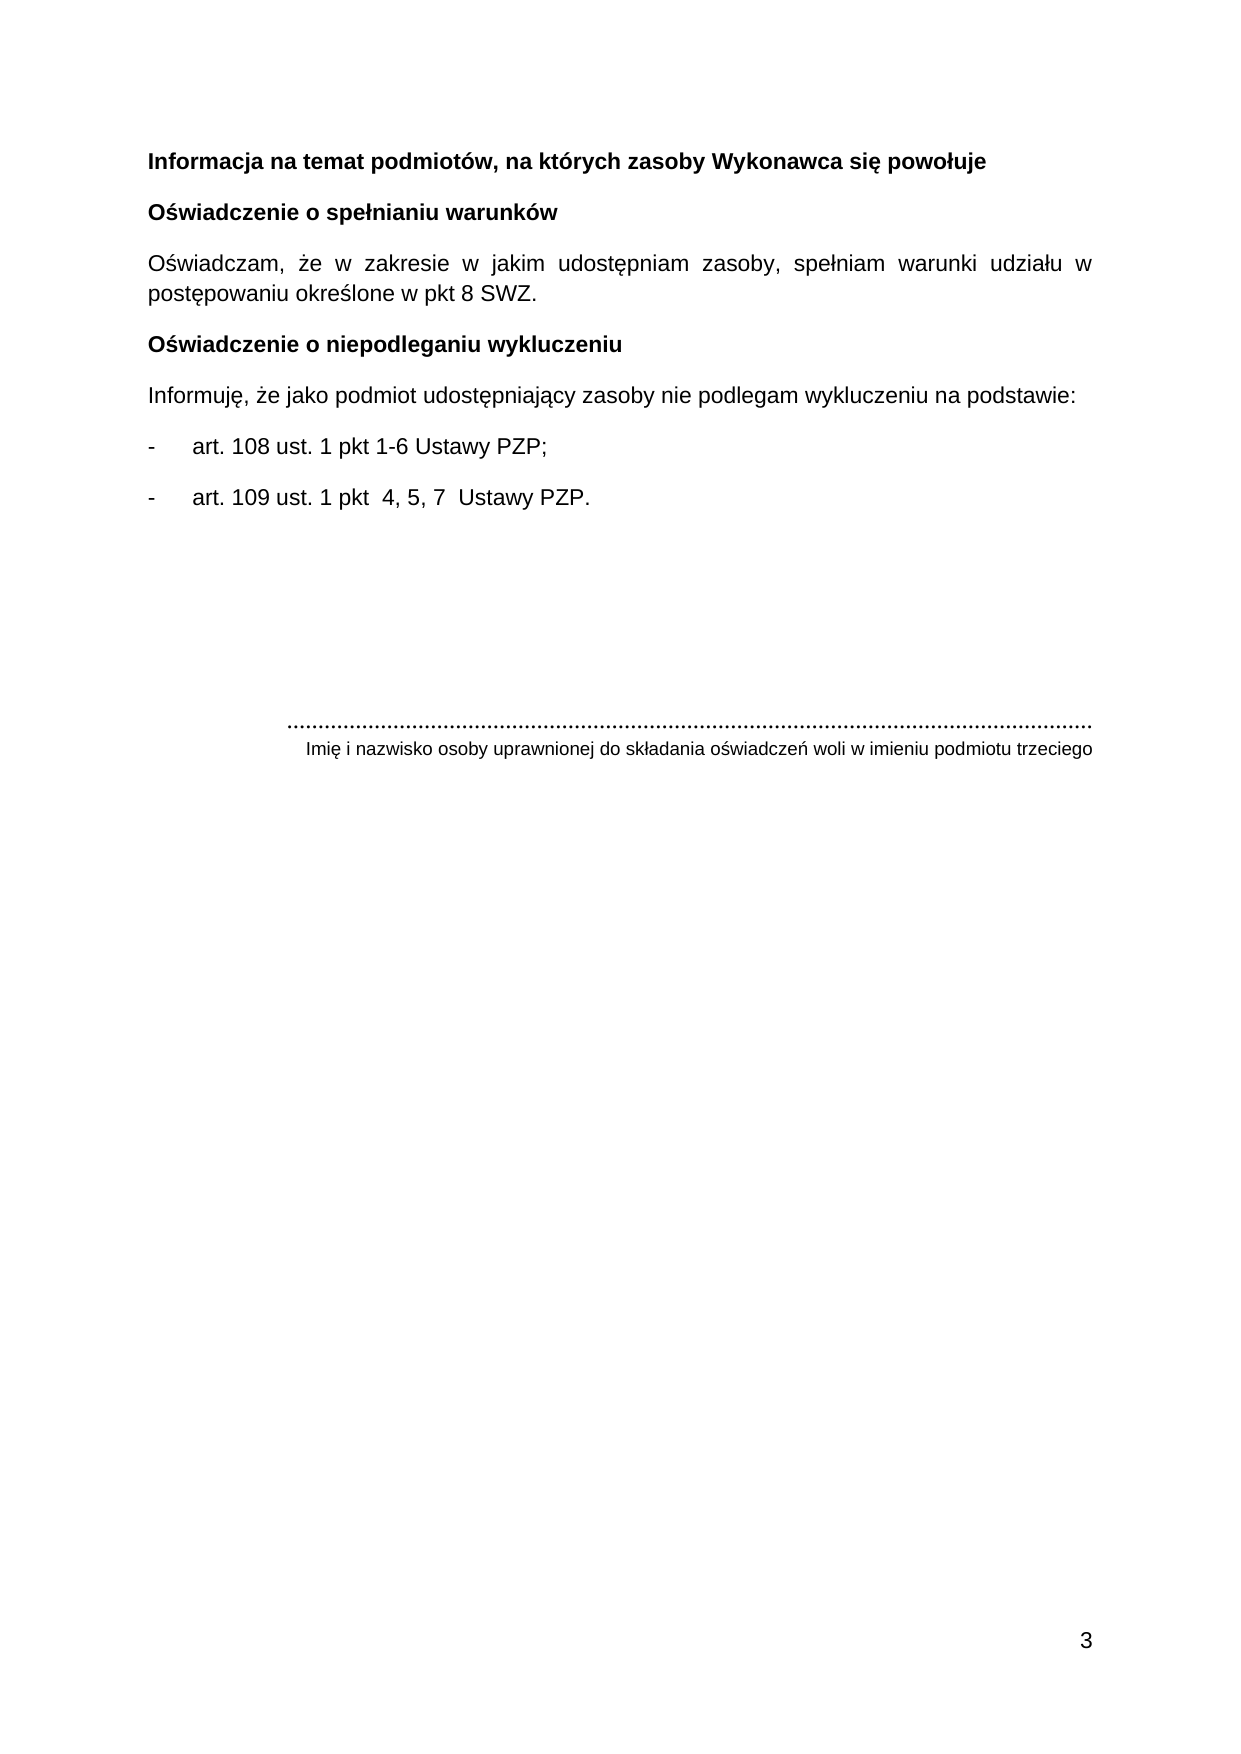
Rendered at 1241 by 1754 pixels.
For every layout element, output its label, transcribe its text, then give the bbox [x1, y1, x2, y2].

text Imię i nazwisko osoby uprawnionej do składania oświadczeń woli w imieniu podmiotu trzeciego [148, 738, 1093, 759]
text ................................................................................................................................. [148, 705, 1093, 734]
text Informacja na temat podmiotów, na których zasoby Wykonawca się powołuje [148, 148, 1093, 174]
text - art. 108 ust. 1 pkt 1-6 Ustawy PZP; [148, 433, 1093, 459]
text Informuję, że jako podmiot udostępniający zasoby nie podlegam wykluczeniu na podstawie: [148, 382, 1093, 408]
text Oświadczam, że w zakresie w jakim udostępniam zasoby, spełniam warunki udziału w postępowaniu określone w pkt 8 SWZ. [148, 250, 1093, 306]
text Oświadczenie o niepodleganiu wykluczeniu [148, 331, 1093, 357]
text - art. 109 ust. 1 pkt 4, 5, 7 Ustawy PZP. [148, 484, 1093, 510]
text Oświadczenie o spełnianiu warunków [148, 199, 1093, 225]
